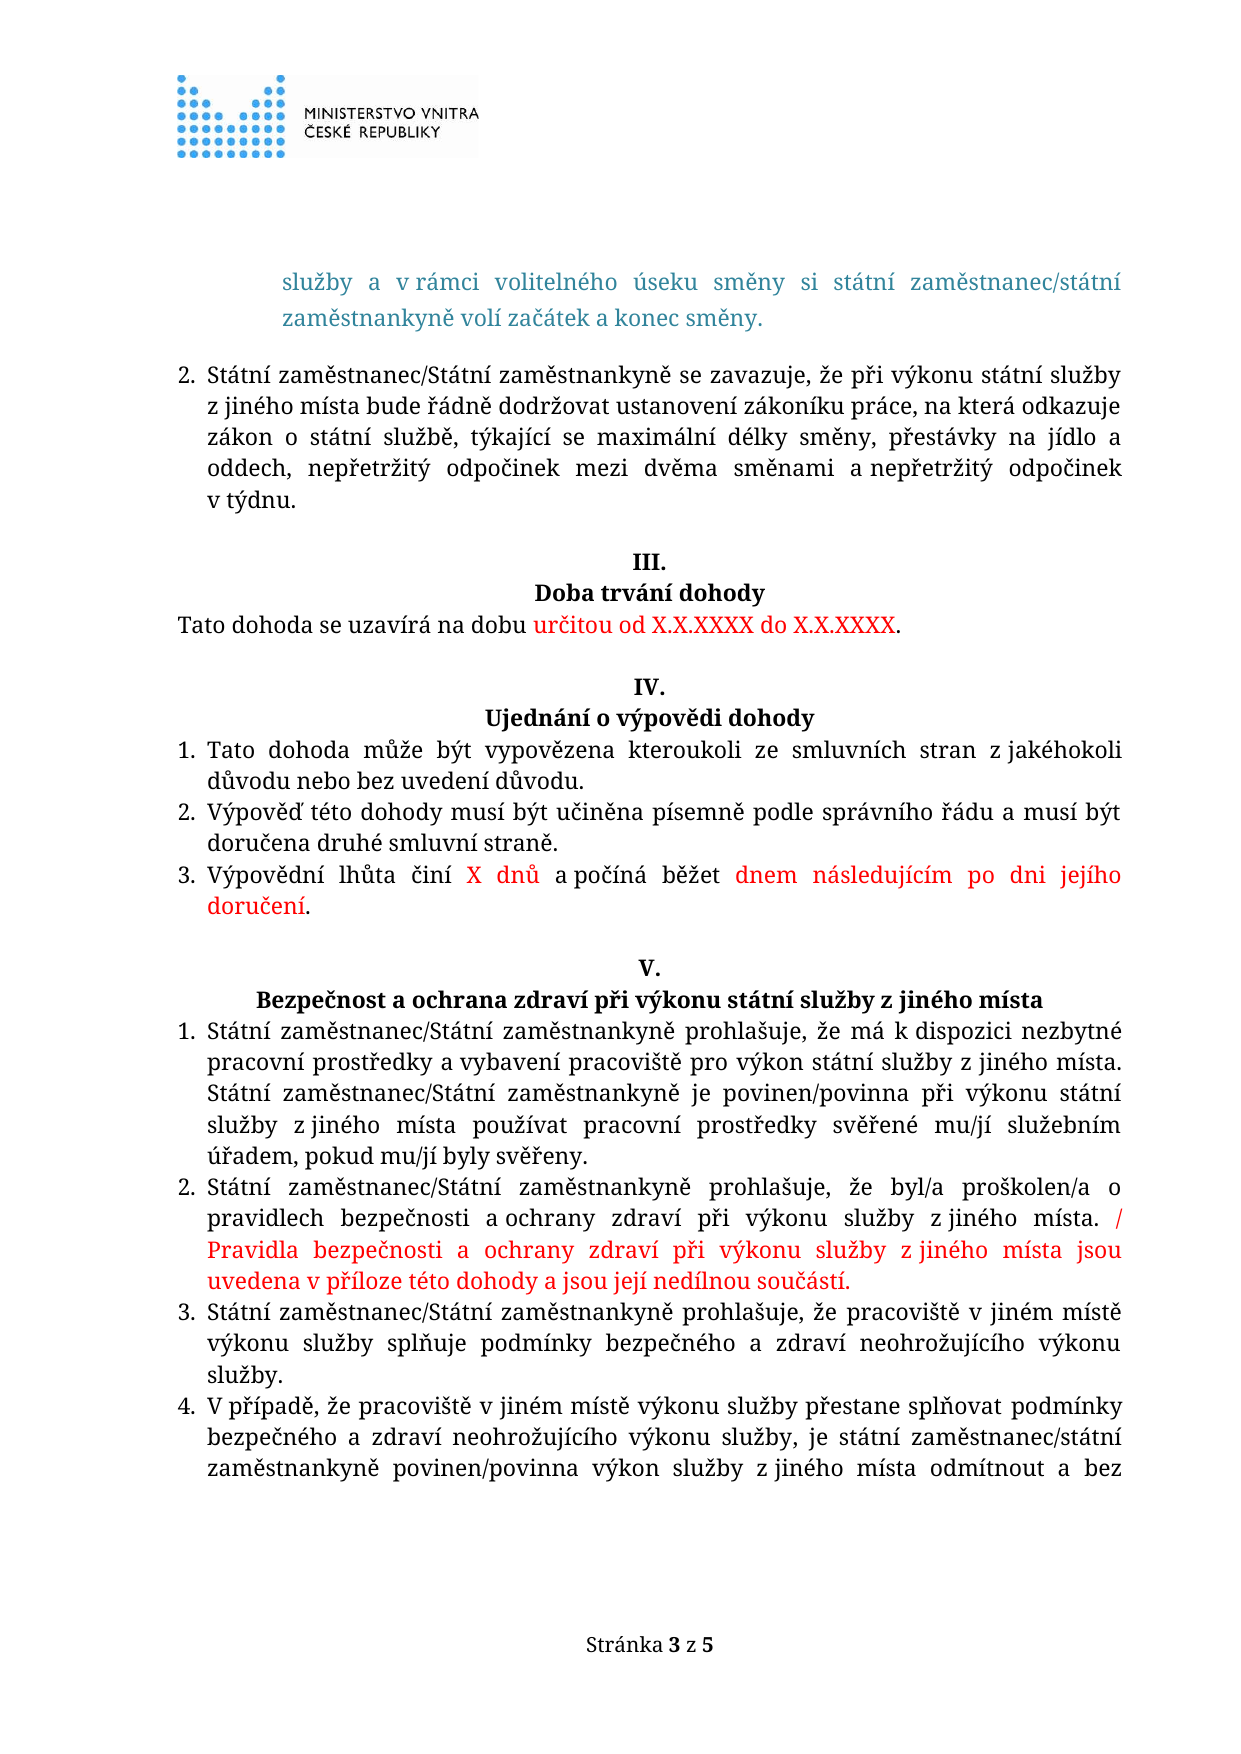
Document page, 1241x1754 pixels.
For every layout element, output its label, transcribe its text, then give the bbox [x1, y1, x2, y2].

list Tato dohoda může být vypovězena kteroukoli ze smluvních stran z jakéhokoli důvodu nebo bez uvedení důvodu. [177, 733, 1122, 796]
list Státní zaměstnanec/Státní zaměstnankyně prohlašuje, že má k dispozici nezbytné pracovní prostředky a vybavení pracoviště pro výkon státní služby z jiného místa. Státní zaměstnanec/Státní zaměstnankyně je povinen/povinna při výkonu státní služby z jiného místa používat pracovní prostředky svěřené mu/jí služebním úřadem, pokud mu/jí byly svěřeny. [177, 1015, 1122, 1171]
text III. [177, 546, 1122, 577]
text Bezpečnost a ochrana zdraví při výkonu státní služby z jiného místa [177, 983, 1122, 1015]
text Doba trvání dohody [177, 577, 1122, 608]
text IV. [177, 671, 1122, 702]
list Výpovědní lhůta činí X dnů a počíná běžet dnem následujícím po dni jejího doručení. [177, 858, 1122, 921]
text Tato dohoda se uzavírá na dobu určitou od X.X.XXXX do X.X.XXXX. [177, 608, 1122, 640]
list Státní zaměstnanec/Státní zaměstnankyně prohlašuje, že pracoviště v jiném místě výkonu služby splňuje podmínky bezpečného a zdraví neohrožujícího výkonu služby. [177, 1296, 1122, 1390]
list Výpověď této dohody musí být učiněna písemně podle správního řádu a musí být doručena druhé smluvní straně. [177, 796, 1122, 858]
list Státní zaměstnanec/Státní zaměstnankyně prohlašuje, že byl/a proškolen/a o pravidlech bezpečnosti a ochrany zdraví při výkonu služby z jiného místa. / Pravidla bezpečnosti a ochrany zdraví při výkonu služby z jiného místa jsou uvedena v příloze této dohody a jsou její nedílnou součástí. [177, 1171, 1122, 1296]
text V. [177, 952, 1122, 983]
list Státní zaměstnanec/Státní zaměstnankyně se zavazuje, že při výkonu státní služby z jiného místa bude řádně dodržovat ustanovení zákoníku práce, na která odkazuje zákon o státní službě, týkající se maximální délky směny, přestávky na jídlo a oddech, nepřetržitý odpočinek mezi dvěma směnami a nepřetržitý odpočinek v týdnu. [177, 358, 1122, 515]
picture [177, 75, 479, 158]
text Ujednání o výpovědi dohody [177, 702, 1122, 733]
